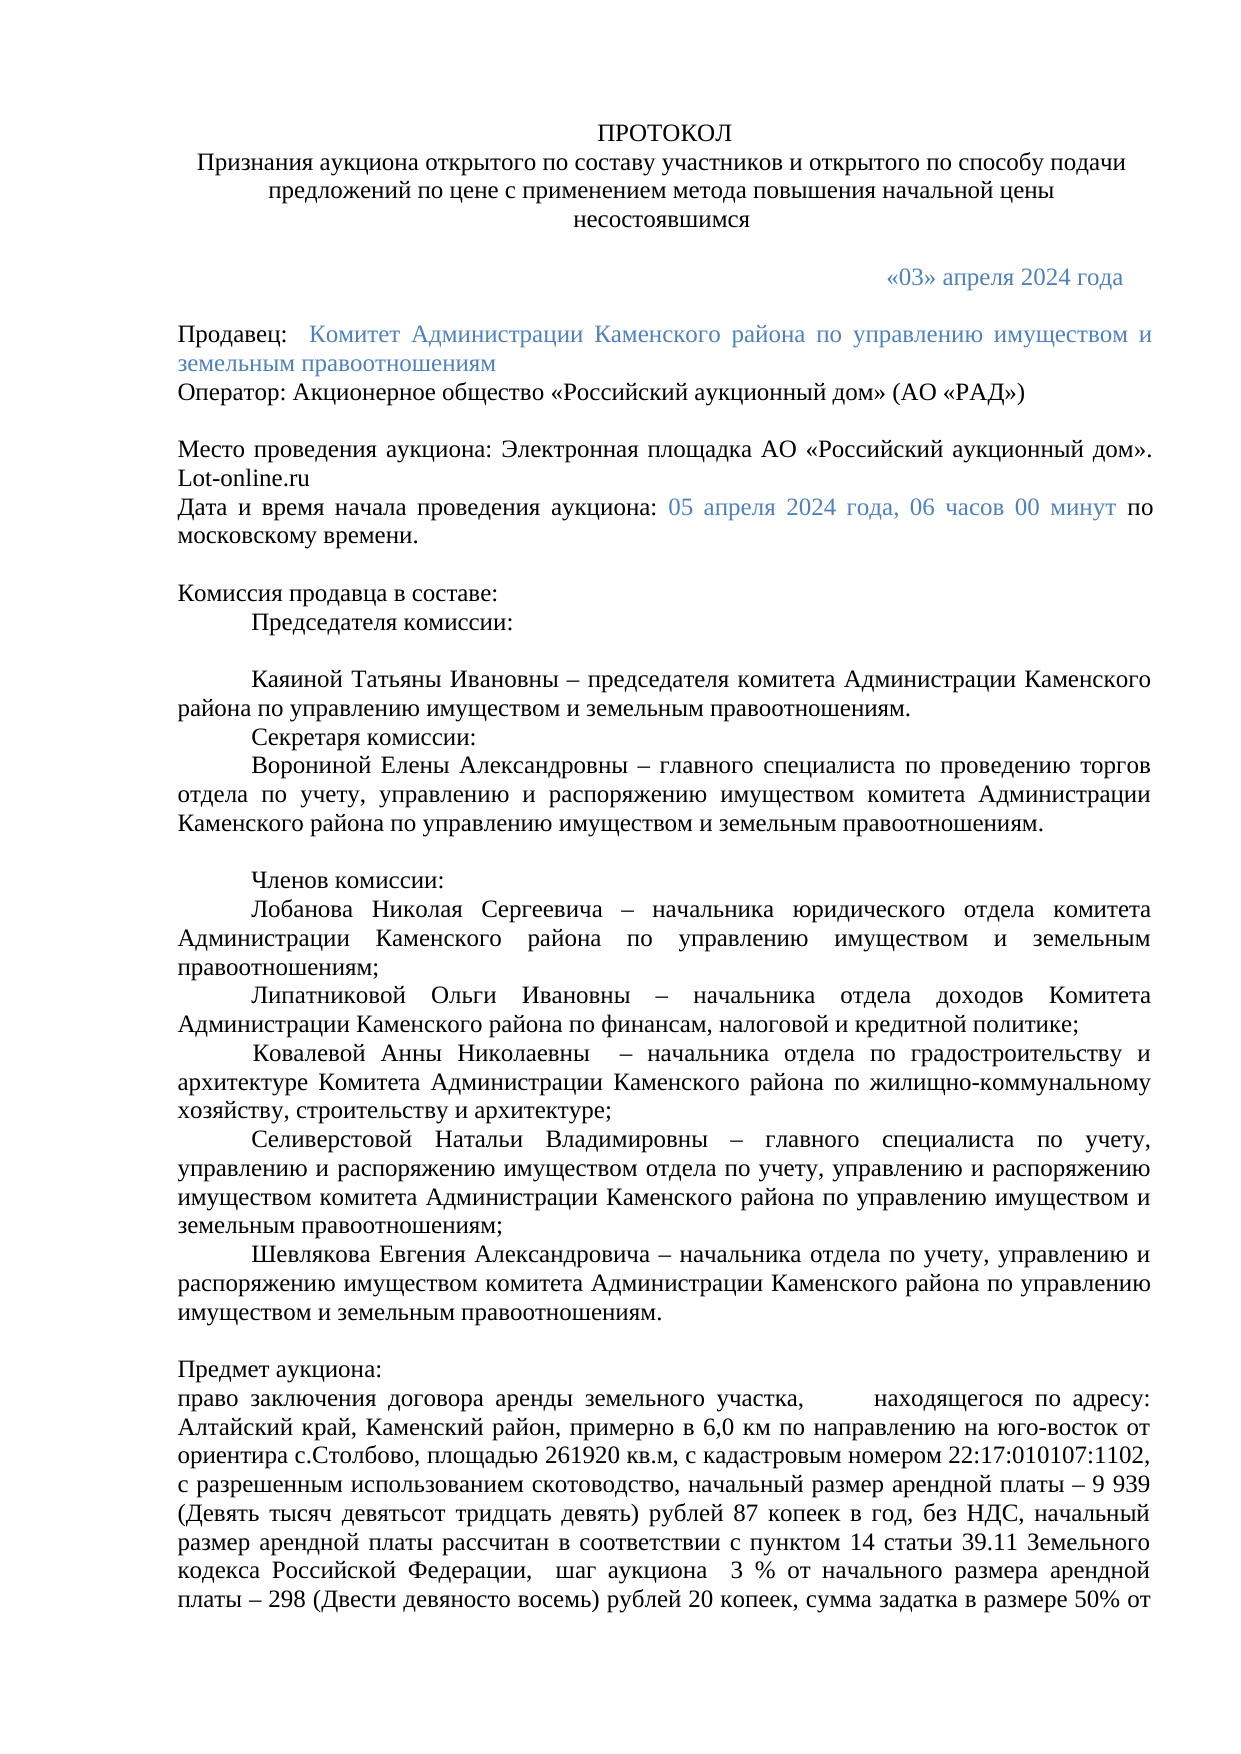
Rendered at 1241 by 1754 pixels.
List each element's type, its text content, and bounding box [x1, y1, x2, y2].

text Ворониной Елены Александровны – главного специалиста по проведению торгов отдела по учету, управлению и распоряжению имуществом комитета Администрации Каменского района по управлению имуществом и земельным правоотношениям. [177, 751, 1152, 837]
text Секретаря комиссии: [177, 722, 1152, 751]
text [177, 1383, 1152, 1613]
text Каяиной Татьяны Ивановны – председателя комитета Администрации Каменского района по управлению имуществом и земельным правоотношениям. [177, 664, 1152, 722]
text Место проведения аукциона: Электронная площадка АО «Российский аукционный дом». Lot-online.ru [177, 434, 1153, 492]
text Продавец: Комитет Администрации Каменского района по управлению имуществом и земельным правоотношениям [177, 319, 1153, 377]
text «03» апреля 2024 года [177, 262, 1152, 291]
text Оператор: Акционерное общество «Российский аукционный дом» (АО «РАД») [177, 377, 1153, 406]
text Липатниковой Ольги Ивановны – начальника отдела доходов Комитета Администрации Каменского района по финансам, налоговой и кредитной политике; [177, 981, 1152, 1038]
text Ковалевой Анны Николаевны – начальника отдела по градостроительству и архитектуре Комитета Администрации Каменского района по жилищно-коммунальному хозяйству, строительству и архитектуре; [177, 1038, 1152, 1124]
text ПРОТОКОЛ [177, 118, 1152, 147]
text Шевлякова Евгения Александровича – начальника отдела по учету, управлению и распоряжению имуществом комитета Администрации Каменского района по управлению имуществом и земельным правоотношениям. [177, 1239, 1152, 1326]
text Комиссия продавца в составе: [177, 578, 1152, 607]
text Членов комиссии: [177, 866, 1152, 894]
text Предмет аукциона: [177, 1354, 1152, 1383]
text Лобанова Николая Сергеевича – начальника юридического отдела комитета Администрации Каменского района по управлению имуществом и земельным правоотношениям; [177, 894, 1152, 981]
text Признания аукциона открытого по составу участников и открытого по способу подачи предложений по цене с применением метода повышения начальной цены несостоявшимся [177, 147, 1146, 233]
text Председателя комиссии: [177, 607, 1152, 636]
text Дата и время начала проведения аукциона: 05 апреля 2024 года, 06 часов 00 минут по московскому времени. [177, 492, 1153, 549]
text Селиверстовой Натальи Владимировны – главного специалиста по учету, управлению и распоряжению имуществом отдела по учету, управлению и распоряжению имуществом комитета Администрации Каменского района по управлению имуществом и земельным правоотношениям; [177, 1124, 1152, 1239]
